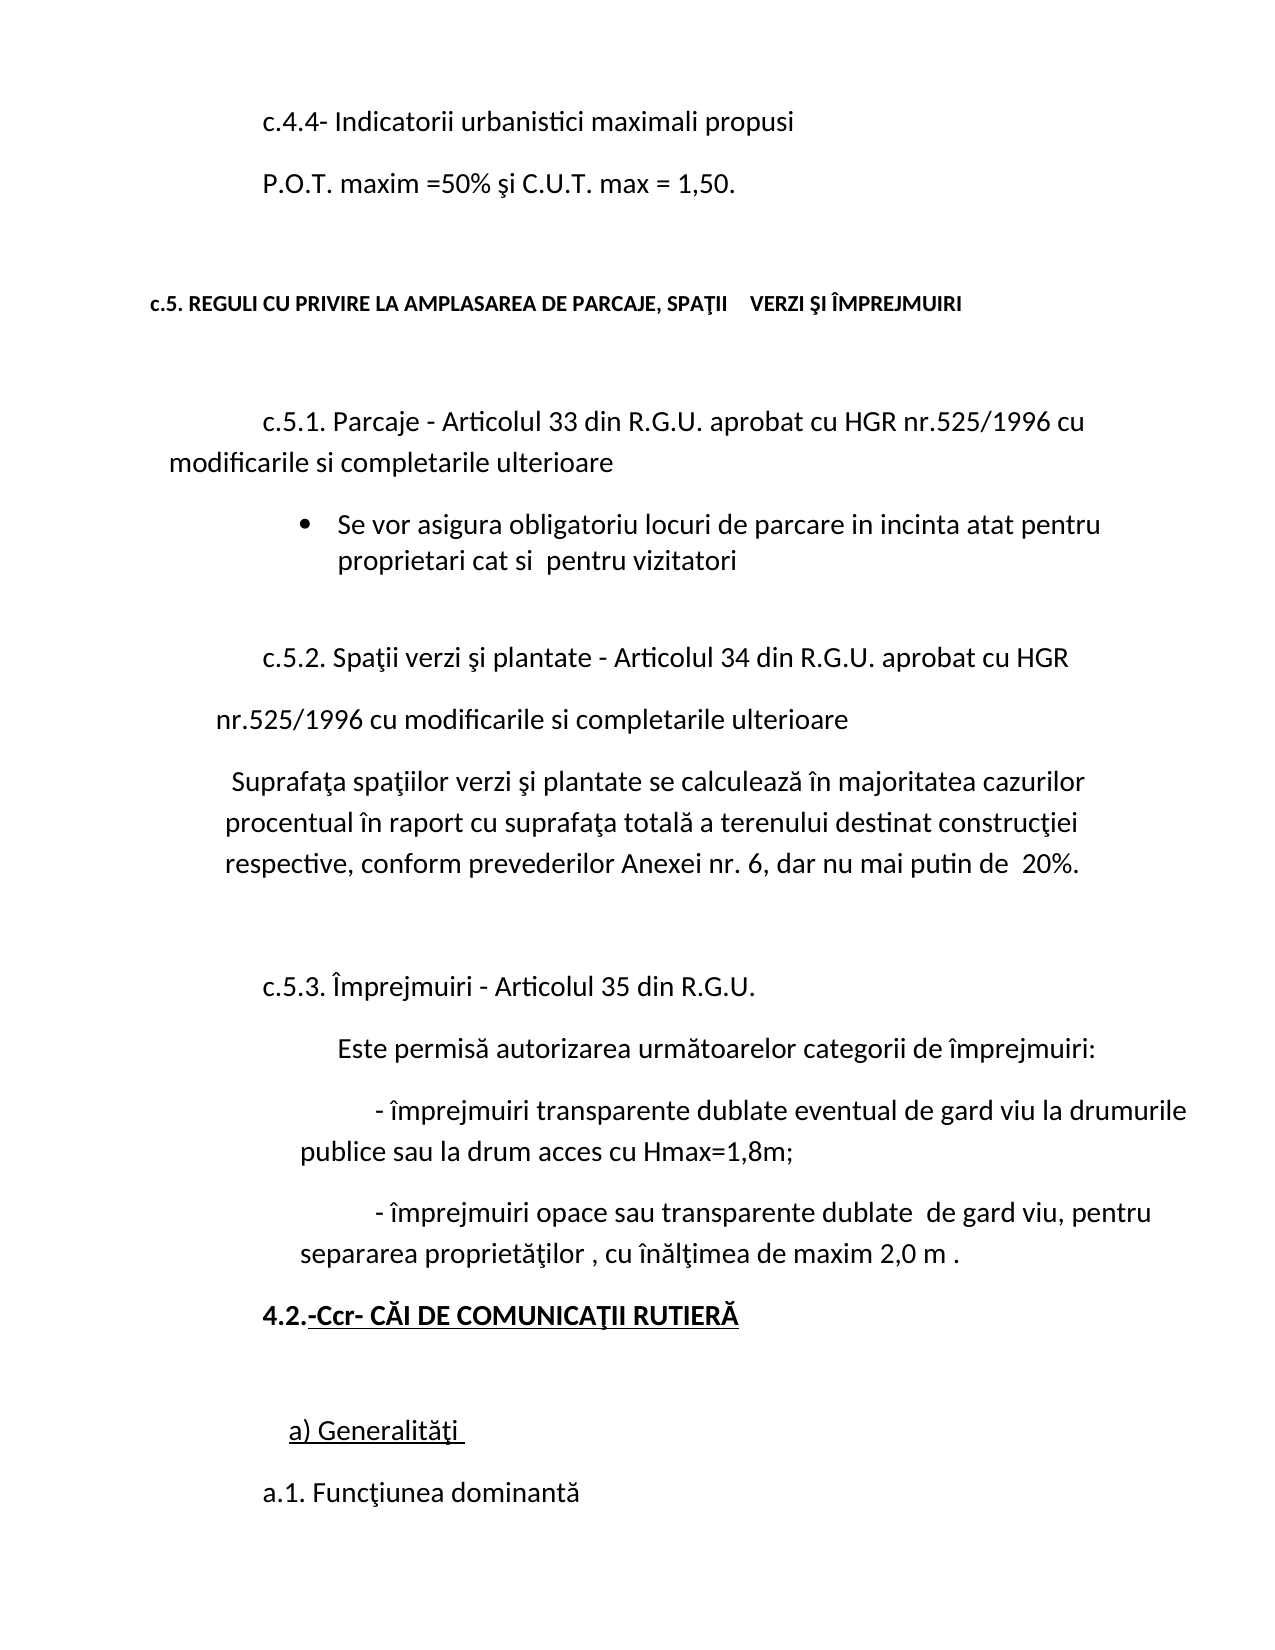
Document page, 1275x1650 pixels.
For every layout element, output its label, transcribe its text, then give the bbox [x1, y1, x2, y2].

text 4.2.-Ccr- CĂI DE COMUNICAŢII RUTIERĂ [150, 1297, 1196, 1333]
text c.5.1. Parcaje - Articolul 33 din R.G.U. aprobat cu HGR nr.525/1996 cu modificarile si completarile ulterioare [169, 403, 1196, 480]
text Este permisă autorizarea următoarelor categorii de împrejmuiri: [337, 1030, 1196, 1066]
text a) Generalităţi [169, 1412, 1196, 1448]
text c.5.3. Împrejmuiri - Articolul 35 din R.G.U. [150, 968, 1196, 1004]
text c.5.2. Spaţii verzi şi plantate - Articolul 34 din R.G.U. aprobat cu HGR [150, 639, 1196, 675]
text c.4.4- Indicatorii urbanistici maximali propusi [262, 103, 1196, 139]
text - împrejmuiri opace sau transparente dublate de gard viu, pentru separarea proprietăţilor , cu înălţimea de maxim 2,0 m . [300, 1194, 1196, 1271]
text c.5. REGULI CU PRIVIRE LA AMPLASAREA DE PARCAJE, SPAŢII VERZI ŞI ÎMPREJMUIRI [150, 289, 1196, 317]
text P.O.T. maxim =50% şi C.U.T. max = 1,50. [262, 165, 1196, 201]
text nr.525/1996 cu modificarile si completarile ulterioare [150, 701, 1196, 737]
text Suprafaţa spaţiilor verzi şi plantate se calculează în majoritatea cazurilor procentual în raport cu suprafaţa totală a terenului destinat construcţiei respective, conform prevederilor Anexei nr. 6, dar nu mai putin de 20%. [225, 763, 1196, 880]
text a.1. Funcţiunea dominantă [169, 1474, 1196, 1509]
list Se vor asigura obligatoriu locuri de parcare in incinta atat pentru proprietari cat si pentru vizitatori [300, 506, 1196, 577]
text - împrejmuiri transparente dublate eventual de gard viu la drumurile publice sau la drum acces cu Hmax=1,8m; [300, 1092, 1196, 1168]
